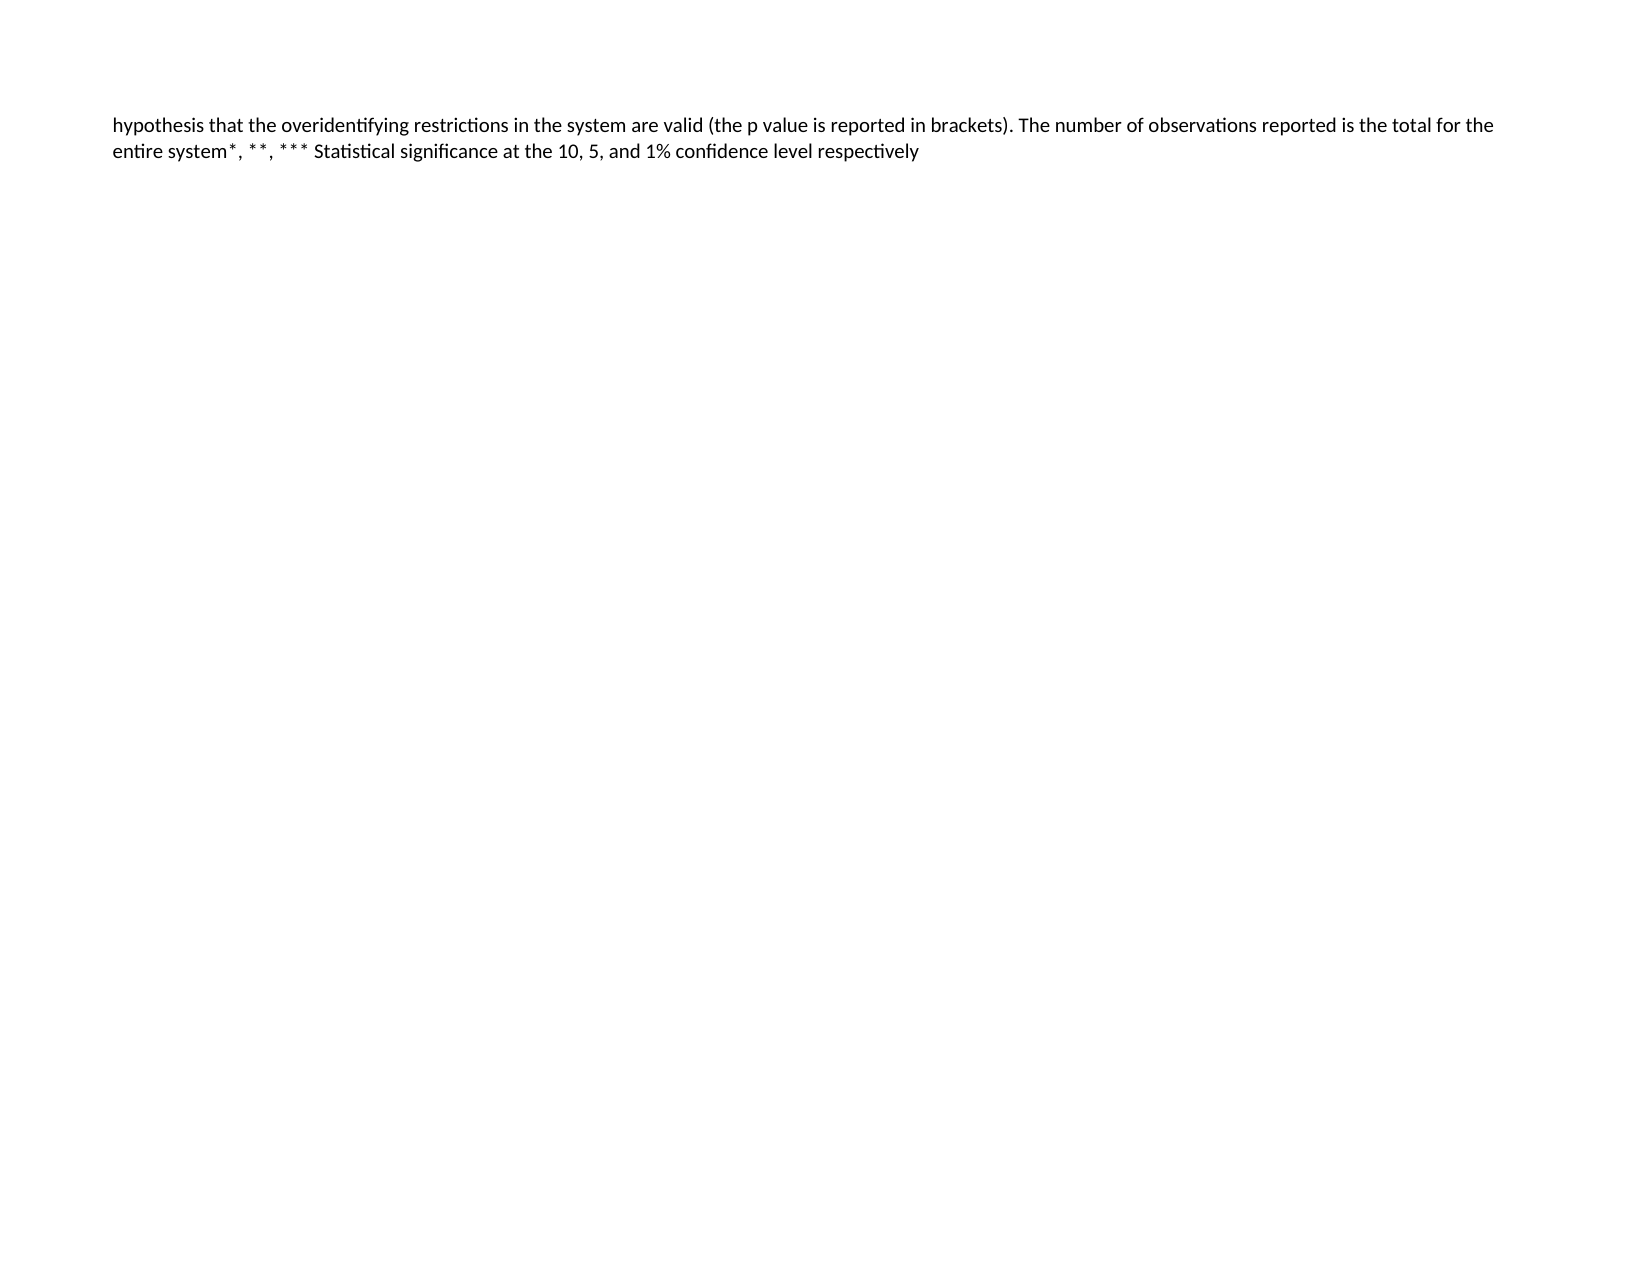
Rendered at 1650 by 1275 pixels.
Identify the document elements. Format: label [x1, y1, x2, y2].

text [112, 112, 1537, 163]
